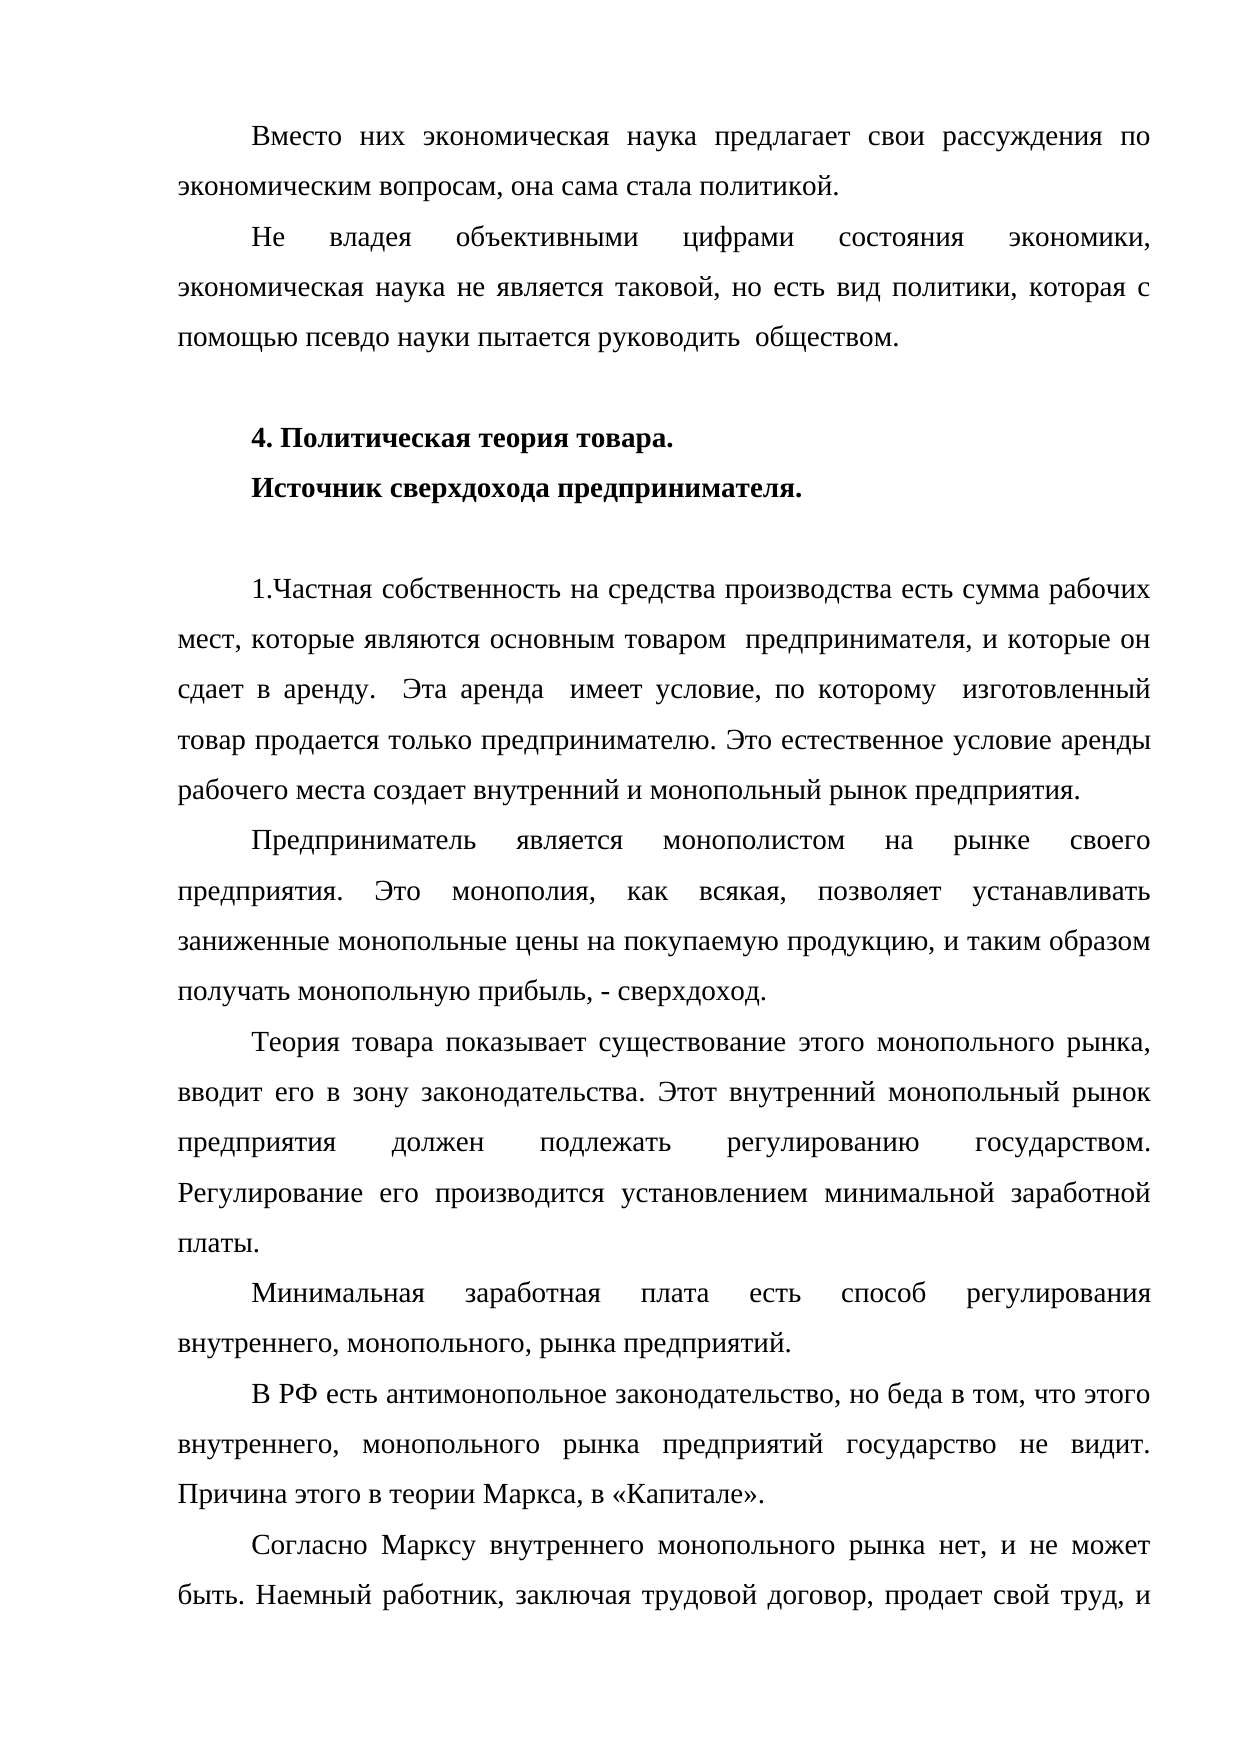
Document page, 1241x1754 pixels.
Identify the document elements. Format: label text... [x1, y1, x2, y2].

text 1.Частная собственность на средства производства есть сумма рабочих мест, которые являются основным товаром предпринимателя, и которые он сдает в аренду. Эта аренда имеет условие, по которому изготовленный товар продается только предпринимателю. Это естественное условие аренды рабочего места создает внутренний и монопольный рынок предприятия. [177, 571, 1152, 806]
text В РФ есть антимонопольное законодательство, но беда в том, что этого внутреннего, монопольного рынка предприятий государство не видит. Причина этого в теории Маркса, в «Капитале». [177, 1376, 1152, 1510]
text Теория товара показывает существование этого монопольного рынка, вводит его в зону законодательства. Этот внутренний монопольный рынок предприятия должен подлежать регулированию государством. Регулирование его производится установлением минимальной заработной платы. [177, 1024, 1152, 1258]
text Не владея объективными цифрами состояния экономики, экономическая наука не является таковой, но есть вид политики, которая с помощью псевдо науки пытается руководить обществом. [177, 219, 1152, 353]
text Вместо них экономическая наука предлагает свои рассуждения по экономическим вопросам, она сама стала политикой. [177, 118, 1152, 202]
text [177, 1527, 1152, 1611]
text Предприниматель является монополистом на рынке своего предприятия. Это монополия, как всякая, позволяет устанавливать заниженные монопольные цены на покупаемую продукцию, и таким образом получать монопольную прибыль, - сверхдоход. [177, 822, 1152, 1007]
text Минимальная заработная плата есть способ регулирования внутреннего, монопольного, рынка предприятий. [177, 1275, 1152, 1359]
text Источник сверхдохода предпринимателя. [177, 470, 1152, 504]
text 4. Политическая теория товара. [177, 420, 1152, 453]
